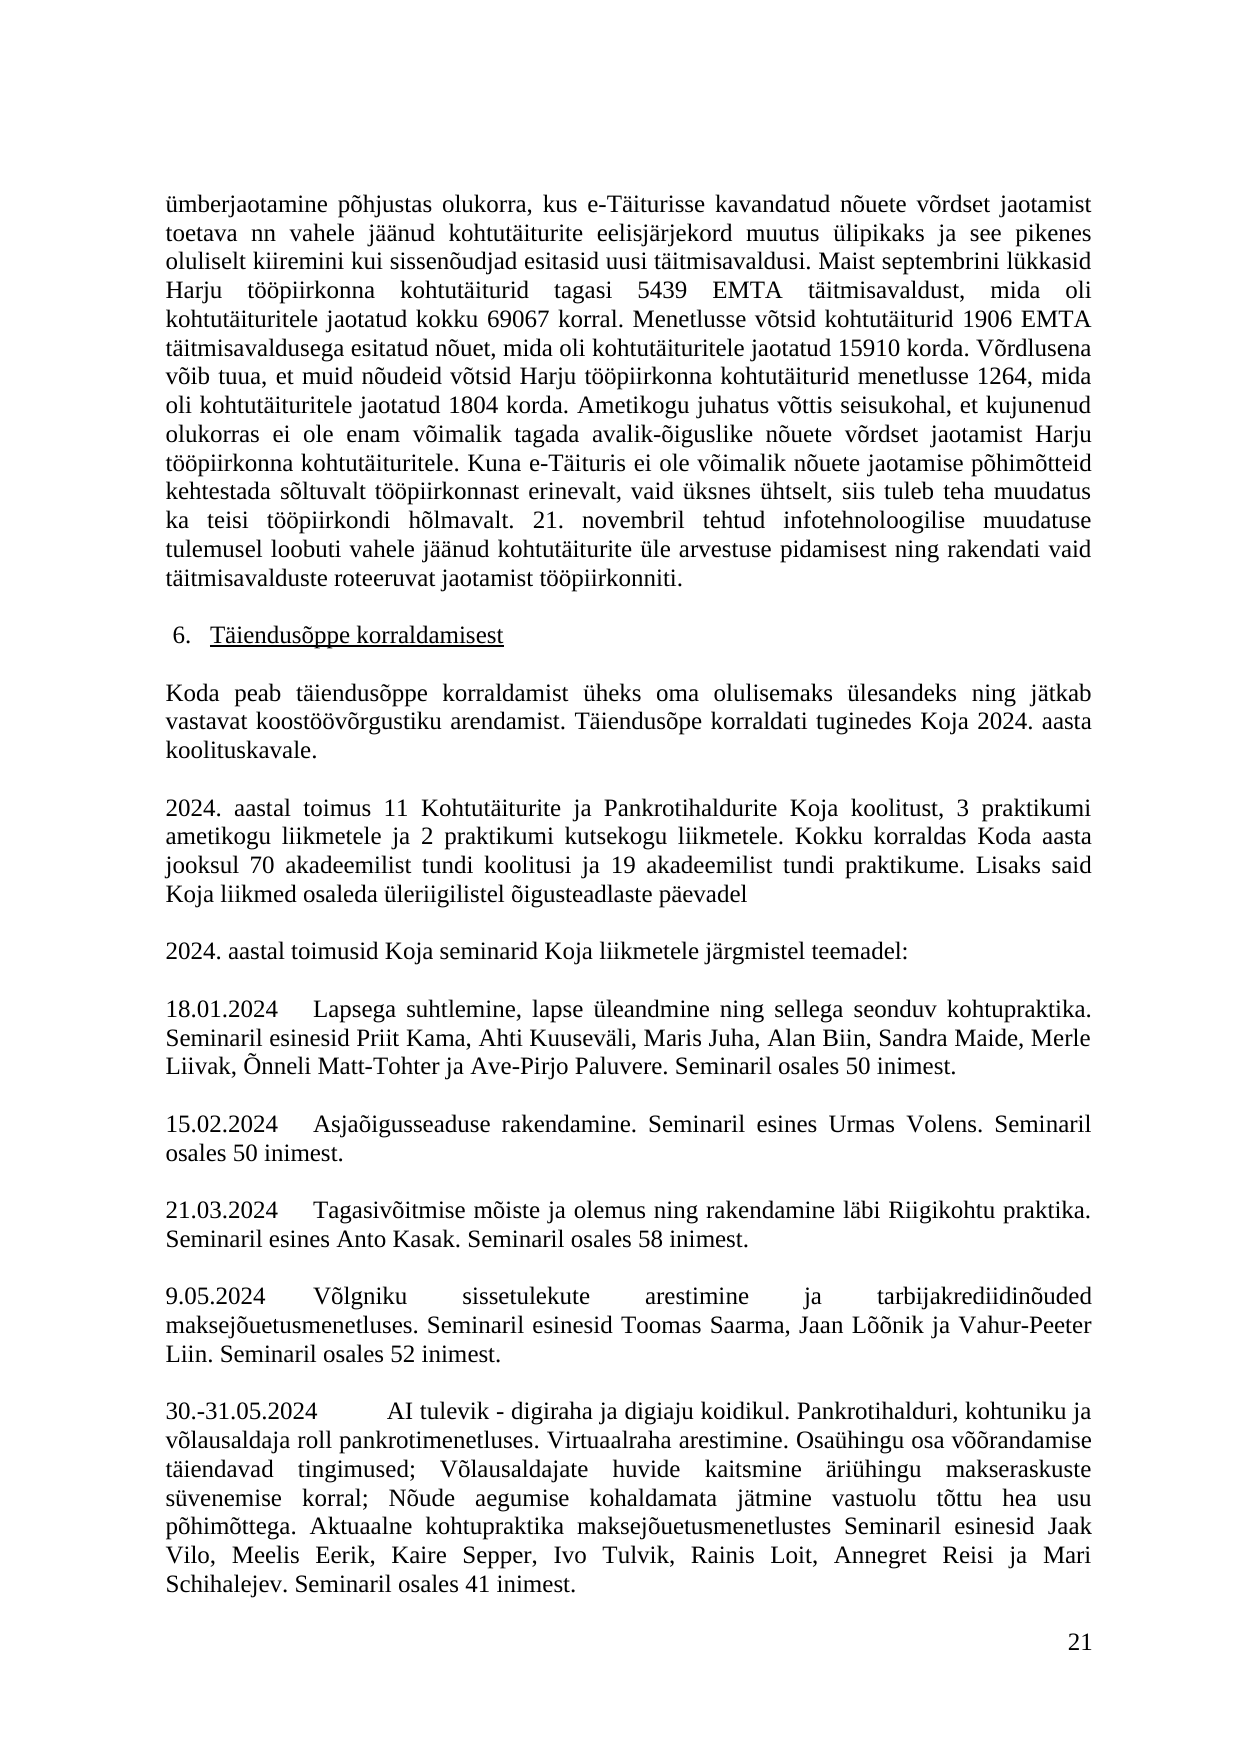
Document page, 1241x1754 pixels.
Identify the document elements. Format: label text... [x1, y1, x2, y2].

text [165, 189, 1092, 591]
list Täiendusõppe korraldamisest [172, 620, 1092, 649]
text 30.-31.05.2024 AI tulevik - digiraha ja digiaju koidikul. Pankrotihalduri, kohtuniku ja võlausaldaja roll pankrotimenetluses. Virtuaalraha arestimine. Osaühingu osa võõrandamise täiendavad tingimused; Võlausaldajate huvide kaitsmine äriühingu makseraskuste süvenemise korral; Nõude aegumise kohaldamata jätmine vastuolu tõttu hea usu põhimõttega. Aktuaalne kohtupraktika maksejõuetusmenetlustes Seminaril esinesid Jaak Vilo, Meelis Eerik, Kaire Sepper, Ivo Tulvik, Rainis Loit, Annegret Reisi ja Mari Schihalejev. Seminaril osales 41 inimest. [165, 1396, 1092, 1598]
text Koda peab täiendusõppe korraldamist üheks oma olulisemaks ülesandeks ning jätkab vastavat koostöövõrgustiku arendamist. Täiendusõpe korraldati tuginedes Koja 2024. aasta koolituskavale. [165, 678, 1092, 764]
text 18.01.2024 Lapsega suhtlemine, lapse üleandmine ning sellega seonduv kohtupraktika. Seminaril esinesid Priit Kama, Ahti Kuuseväli, Maris Juha, Alan Biin, Sandra Maide, Merle Liivak, Õnneli Matt-Tohter ja Ave-Pirjo Paluvere. Seminaril osales 50 inimest. [165, 994, 1092, 1080]
text 15.02.2024 Asjaõigusseaduse rakendamine. Seminaril esines Urmas Volens. Seminaril osales 50 inimest. [165, 1109, 1092, 1166]
text 2024. aastal toimusid Koja seminarid Koja liikmetele järgmistel teemadel: [165, 936, 1092, 965]
text 9.05.2024 Võlgniku sissetulekute arestimine ja tarbijakrediidinõuded maksejõuetusmenetluses. Seminaril esinesid Toomas Saarma, Jaan Lõõnik ja Vahur-Peeter Liin. Seminaril osales 52 inimest. [165, 1281, 1092, 1368]
text 2024. aastal toimus 11 Kohtutäiturite ja Pankrotihaldurite Koja koolitust, 3 praktikumi ametikogu liikmetele ja 2 praktikumi kutsekogu liikmetele. Kokku korraldas Koda aasta jooksul 70 akadeemilist tundi koolitusi ja 19 akadeemilist tundi praktikume. Lisaks said Koja liikmed osaleda üleriigilistel õigusteadlaste päevadel [165, 793, 1092, 908]
text 21.03.2024 Tagasivõitmise mõiste ja olemus ning rakendamine läbi Riigikohtu praktika. Seminaril esines Anto Kasak. Seminaril osales 58 inimest. [165, 1195, 1092, 1253]
